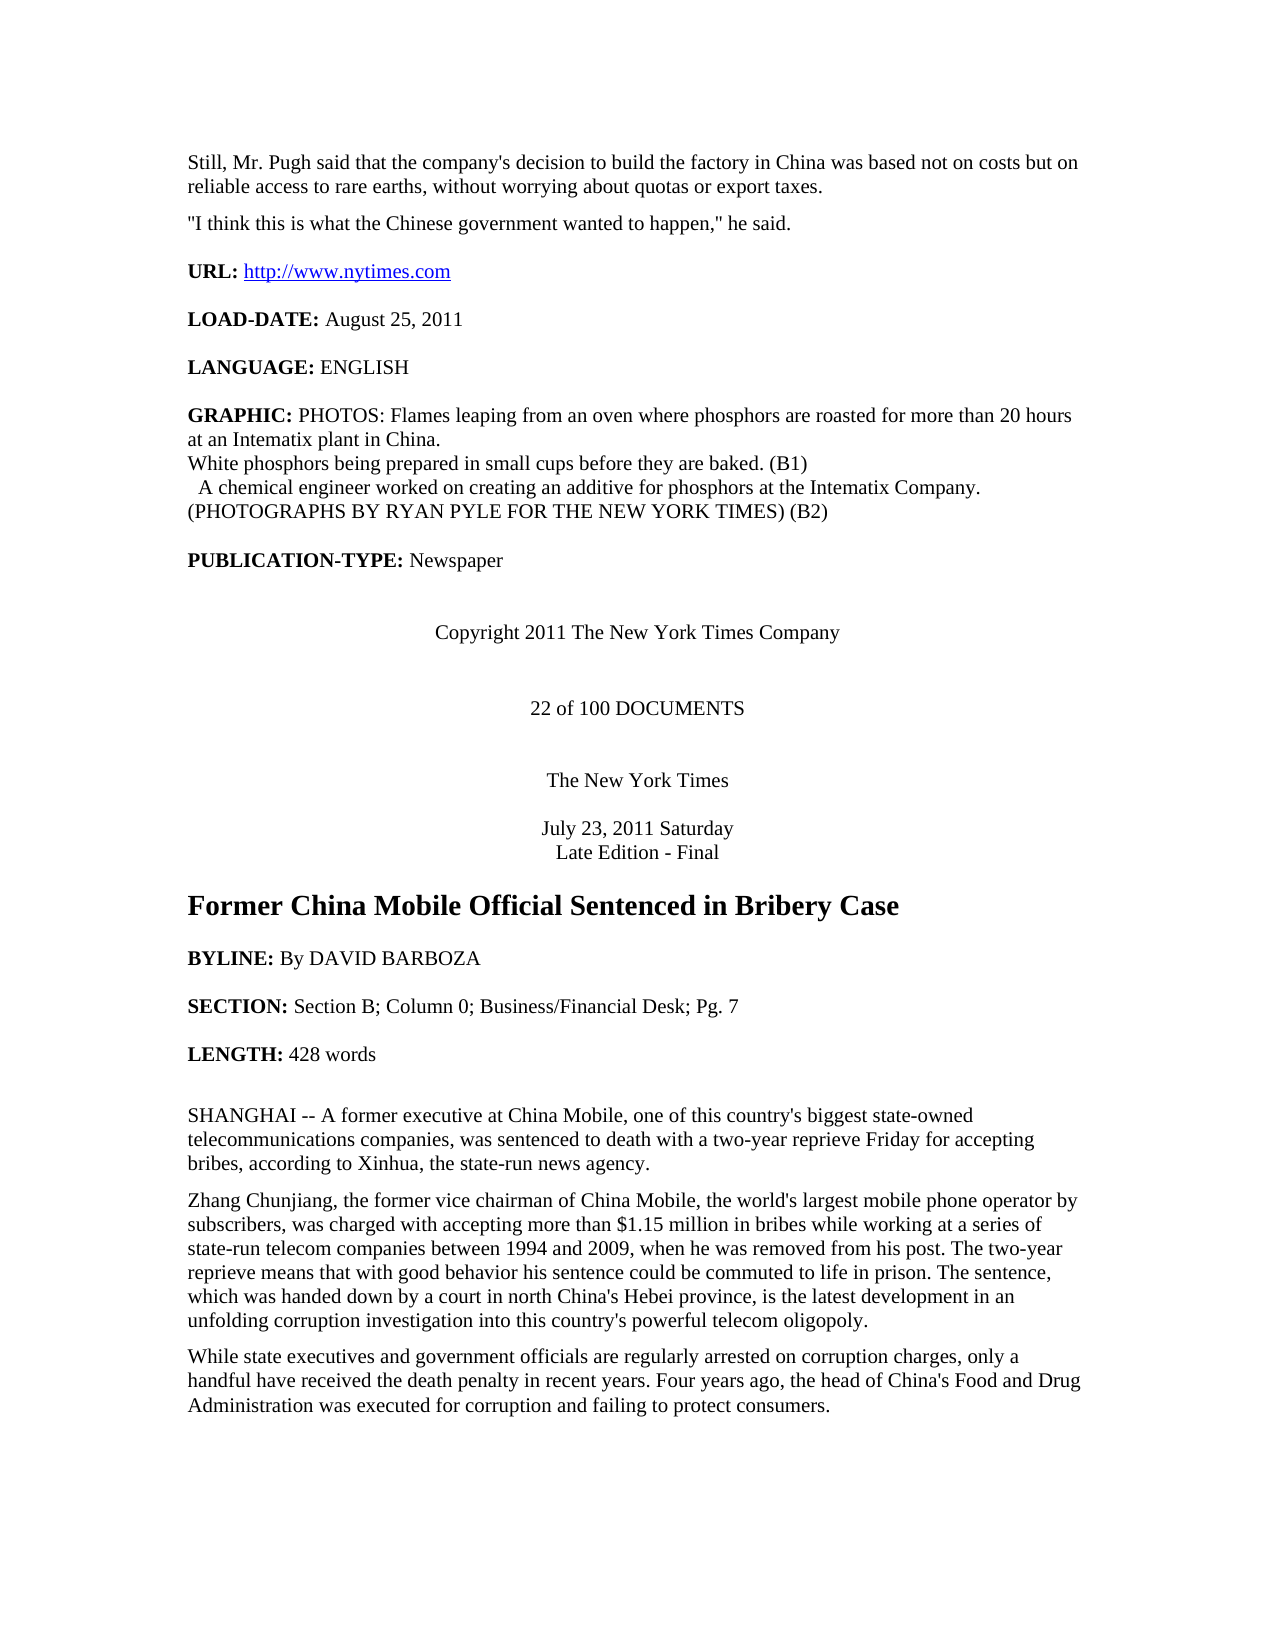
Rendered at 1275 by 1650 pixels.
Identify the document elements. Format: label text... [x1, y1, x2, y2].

text A chemical engineer worked on creating an additive for phosphors at the Intematix Company. (PHOTOGRAPHS BY RYAN PYLE FOR THE NEW YORK TIMES) (B2) [187, 475, 1087, 523]
text SHANGHAI -- A former executive at China Mobile, one of this country's biggest state-owned telecommunications companies, was sentenced to death with a two-year reprieve Friday for accepting bribes, according to Xinhua, the state-run news agency. [187, 1103, 1087, 1175]
text 22 of 100 DOCUMENTS [187, 696, 1087, 720]
text LOAD-DATE: August 25, 2011 [187, 307, 1087, 331]
text Late Edition - Final [312, 840, 962, 864]
text July 23, 2011 Saturday [312, 816, 962, 840]
text ''I think this is what the Chinese government wanted to happen,'' he said. [187, 211, 1087, 235]
text PUBLICATION-TYPE: Newspaper [187, 547, 1087, 572]
text SECTION: Section B; Column 0; Business/Financial Desk; Pg. 7 [187, 994, 1087, 1018]
text While state executives and government officials are regularly arrested on corruption charges, only a handful have received the death penalty in recent years. Four years ago, the head of China's Food and Drug Administration was executed for corruption and failing to protect consumers. [187, 1344, 1087, 1417]
text White phosphors being prepared in small cups before they are baked. (B1) [187, 451, 1087, 475]
text Still, Mr. Pugh said that the company's decision to build the factory in China was based not on costs but on reliable access to rare earths, without worrying about quotas or export taxes. [187, 150, 1087, 198]
text BYLINE: By DAVID BARBOZA [187, 946, 1087, 970]
text The New York Times [187, 768, 1087, 792]
text Former China Mobile Official Sentenced in Bribery Case [187, 888, 1087, 922]
text GRAPHIC: PHOTOS: Flames leaping from an oven where phosphors are roasted for more than 20 hours at an Intematix plant in China. [187, 403, 1087, 451]
text Zhang Chunjiang, the former vice chairman of China Mobile, the world's largest mobile phone operator by subscribers, was charged with accepting more than $1.15 million in bribes while working at a series of state-run telecom companies between 1994 and 2009, when he was removed from his post. The two-year reprieve means that with good behavior his sentence could be commuted to life in prison. The sentence, which was handed down by a court in north China's Hebei province, is the latest development in an unfolding corruption investigation into this country's powerful telecom oligopoly. [187, 1187, 1087, 1332]
text LENGTH: 428 words [187, 1042, 1087, 1066]
text LANGUAGE: ENGLISH [187, 355, 1087, 379]
text Copyright 2011 The New York Times Company [187, 620, 1087, 644]
text URL: http://www.nytimes.com [187, 259, 1087, 283]
